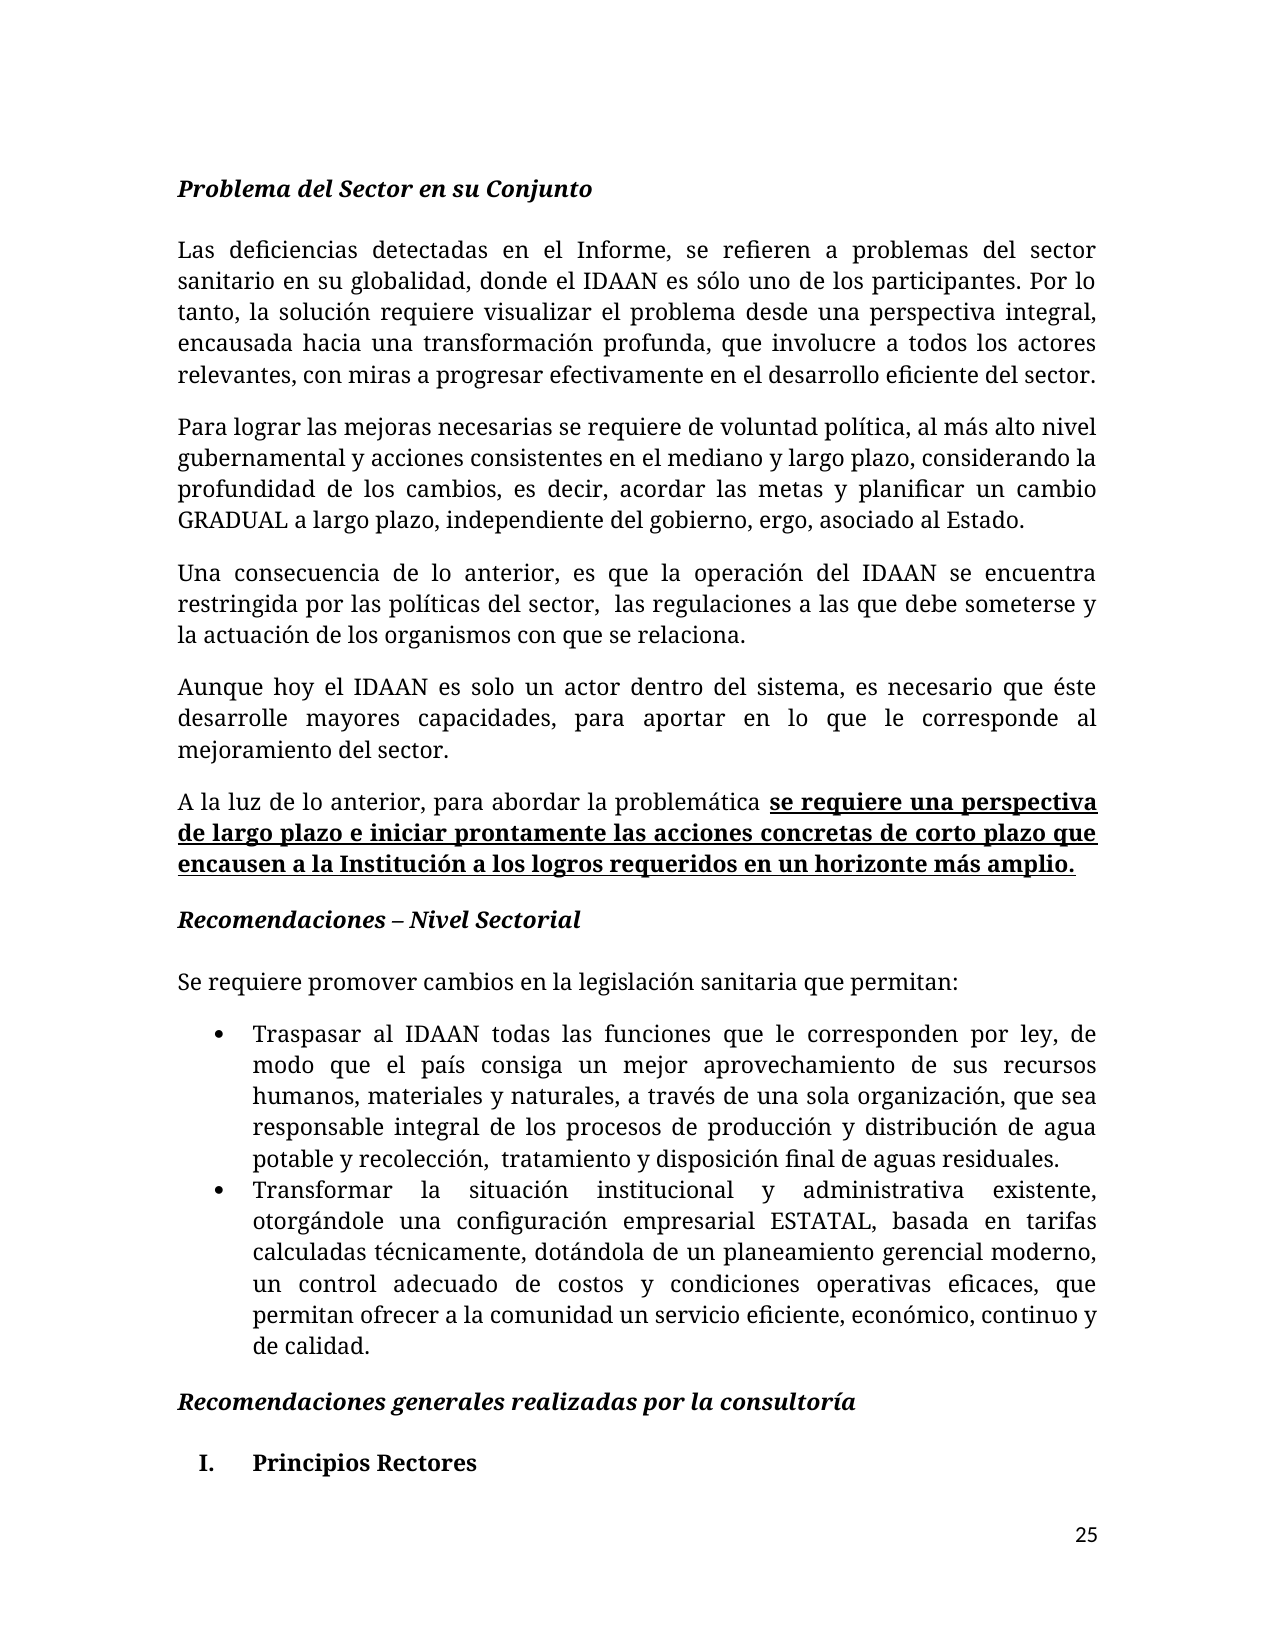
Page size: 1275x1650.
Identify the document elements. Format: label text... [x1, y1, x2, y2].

list Transformar la situación institucional y administrativa existente, otorgándole una configuración empresarial ESTATAL, basada en tarifas calculadas técnicamente, dotándola de un planeamiento gerencial moderno, un control adecuado de costos y condiciones operativas eficaces, que permitan ofrecer a la comunidad un servicio eficiente, económico, continuo y de calidad. [215, 1174, 1098, 1361]
text Recomendaciones generales realizadas por la consultoría [177, 1386, 1098, 1417]
text Para lograr las mejoras necesarias se requiere de voluntad política, al más alto nivel gubernamental y acciones consistentes en el mediano y largo plazo, considerando la profundidad de los cambios, es decir, acordar las metas y planificar un cambio GRADUAL a largo plazo, independiente del gobierno, ergo, asociado al Estado. [177, 411, 1098, 536]
text Problema del Sector en su Conjunto [177, 173, 1098, 204]
list Principios Rectores [215, 1447, 1098, 1478]
text A la luz de lo anterior, para abordar la problemática se requiere una perspectiva de largo plazo e iniciar prontamente las acciones concretas de corto plazo que encausen a la Institución a los logros requeridos en un horizonte más amplio. [177, 844, 1098, 879]
text Las deficiencias detectadas en el Informe, se refieren a problemas del sector sanitario en su globalidad, donde el IDAAN es sólo uno de los participantes. Por lo tanto, la solución requiere visualizar el problema desde una perspectiva integral, encausada hacia una transformación profunda, que involucre a todos los actores relevantes, con miras a progresar efectivamente en el desarrollo eficiente del sector. [177, 234, 1098, 390]
text Una consecuencia de lo anterior, es que la operación del IDAAN se encuentra restringida por las políticas del sector, las regulaciones a las que debe someterse y la actuación de los organismos con que se relaciona. [177, 557, 1098, 650]
text Aunque hoy el IDAAN es solo un actor dentro del sistema, es necesario que éste desarrolle mayores capacidades, para aportar en lo que le corresponde al mejoramiento del sector. [177, 671, 1098, 765]
text Recomendaciones – Nivel Sectorial [177, 904, 1098, 936]
list Traspasar al IDAAN todas las funciones que le corresponden por ley, de modo que el país consiga un mejor aprovechamiento de sus recursos humanos, materiales y naturales, a través de una sola organización, que sea responsable integral de los procesos de producción y distribución de agua potable y recolección, tratamiento y disposición final de aguas residuales. [215, 1017, 1098, 1174]
text Se requiere promover cambios en la legislación sanitaria que permitan: [177, 965, 1098, 997]
text A la luz de lo anterior, para abordar la problemática se requiere una perspectiva de largo plazo e iniciar prontamente las acciones concretas de corto plazo que encausen a la Institución a los logros requeridos en un horizonte más amplio. [177, 786, 1098, 843]
